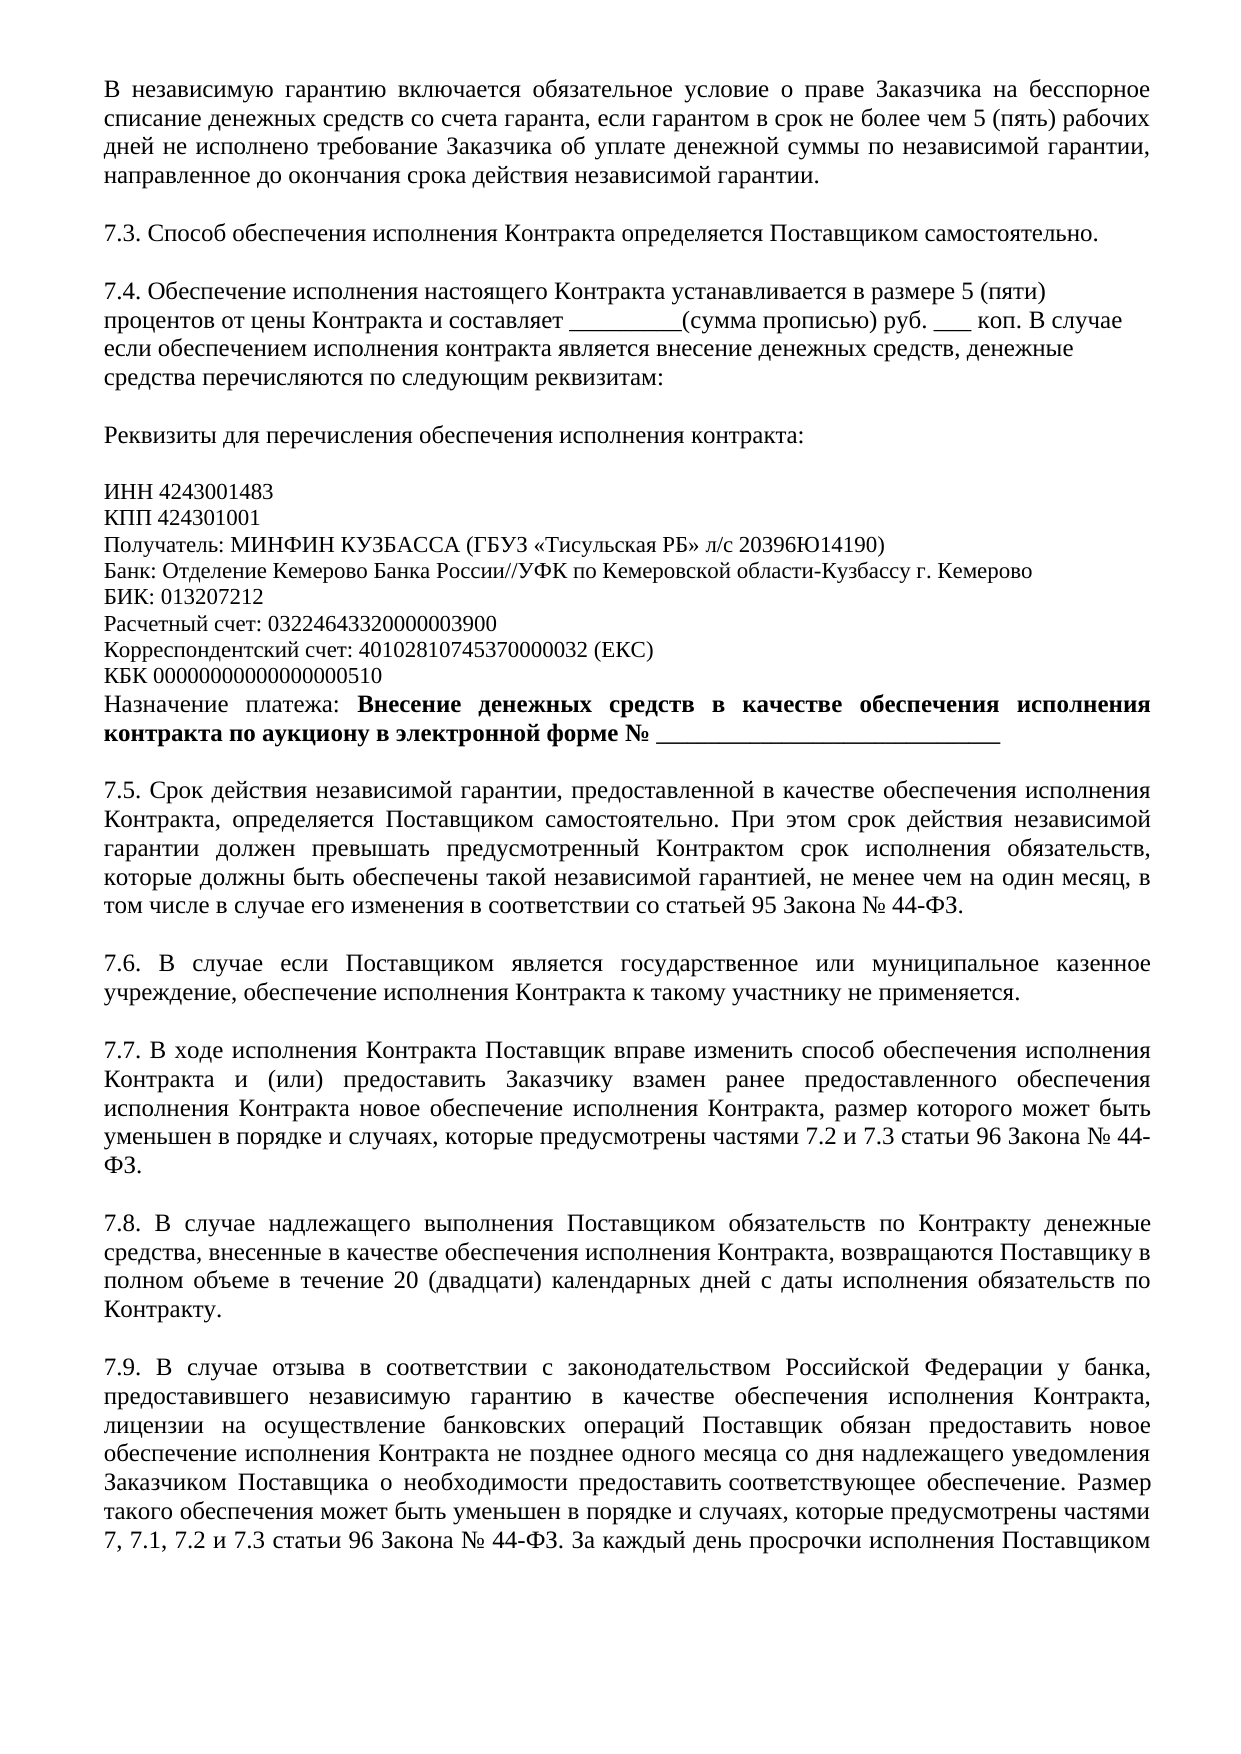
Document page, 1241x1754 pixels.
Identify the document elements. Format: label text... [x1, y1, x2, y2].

text Получатель: МИНФИН КУЗБАССА (ГБУЗ «Тисульская РБ» л/с 20396Ю14190) [103, 531, 1152, 557]
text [103, 1352, 1152, 1553]
text КБК 00000000000000000510 [103, 662, 1152, 689]
text 7.5. Срок действия независимой гарантии, предоставленной в качестве обеспечения исполнения Контракта, определяется Поставщиком самостоятельно. При этом срок действия независимой гарантии должен превышать предусмотренный Контрактом срок исполнения обязательств, которые должны быть обеспечены такой независимой гарантией, не менее чем на один месяц, в том числе в случае его изменения в соответствии со статьей 95 Закона № 44-ФЗ. [103, 776, 1152, 919]
text 7.8. В случае надлежащего выполнения Поставщиком обязательств по Контракту денежные средства, внесенные в качестве обеспечения исполнения Контракта, возвращаются Поставщику в полном объеме в течение 20 (двадцати) календарных дней с даты исполнения обязательств по Контракту. [103, 1208, 1152, 1323]
text Расчетный счет: 03224643320000003900 [103, 610, 1152, 636]
text Корреспондентский счет: 40102810745370000032 (ЕКС) [103, 636, 1152, 662]
text Реквизиты для перечисления обеспечения исполнения контракта: [103, 420, 1152, 449]
text КПП 424301001 [103, 504, 1152, 531]
text ИНН 4243001483 [103, 478, 1152, 504]
text 7.3. Способ обеспечения исполнения Контракта определяется Поставщиком самостоятельно. [103, 218, 1152, 247]
text В независимую гарантию включается обязательное условие о праве Заказчика на бесспорное списание денежных средств со счета гаранта, если гарантом в срок не более чем 5 (пять) рабочих дней не исполнено требование Заказчика об уплате денежной суммы по независимой гарантии, направленное до окончания срока действия независимой гарантии. [103, 74, 1152, 189]
text Назначение платежа: Внесение денежных средств в качестве обеспечения исполнения контракта по аукциону в электронной форме № _________________________________ [103, 689, 1152, 746]
text 7.4. Обеспечение исполнения настоящего Контракта устанавливается в размере 5 (пяти) процентов от цены Контракта и составляет _________(сумма прописью) руб. ___ коп. В случае если обеспечением исполнения контракта является внесение денежных средств, денежные средства перечисляются по следующим реквизитам: [103, 276, 1152, 391]
text БИК: 013207212 [103, 583, 1152, 610]
text 7.6. В случае если Поставщиком является государственное или муниципальное казенное учреждение, обеспечение исполнения Контракта к такому участнику не применяется. [103, 948, 1152, 1006]
text Банк: Отделение Кемерово Банка России//УФК по Кемеровской области-Кузбассу г. Кемерово [103, 557, 1152, 583]
text 7.7. В ходе исполнения Контракта Поставщик вправе изменить способ обеспечения исполнения Контракта и (или) предоставить Заказчику взамен ранее предоставленного обеспечения исполнения Контракта новое обеспечение исполнения Контракта, размер которого может быть уменьшен в порядке и случаях, которые предусмотрены частями 7.2 и 7.3 статьи 96 Закона № 44-ФЗ. [103, 1035, 1152, 1179]
